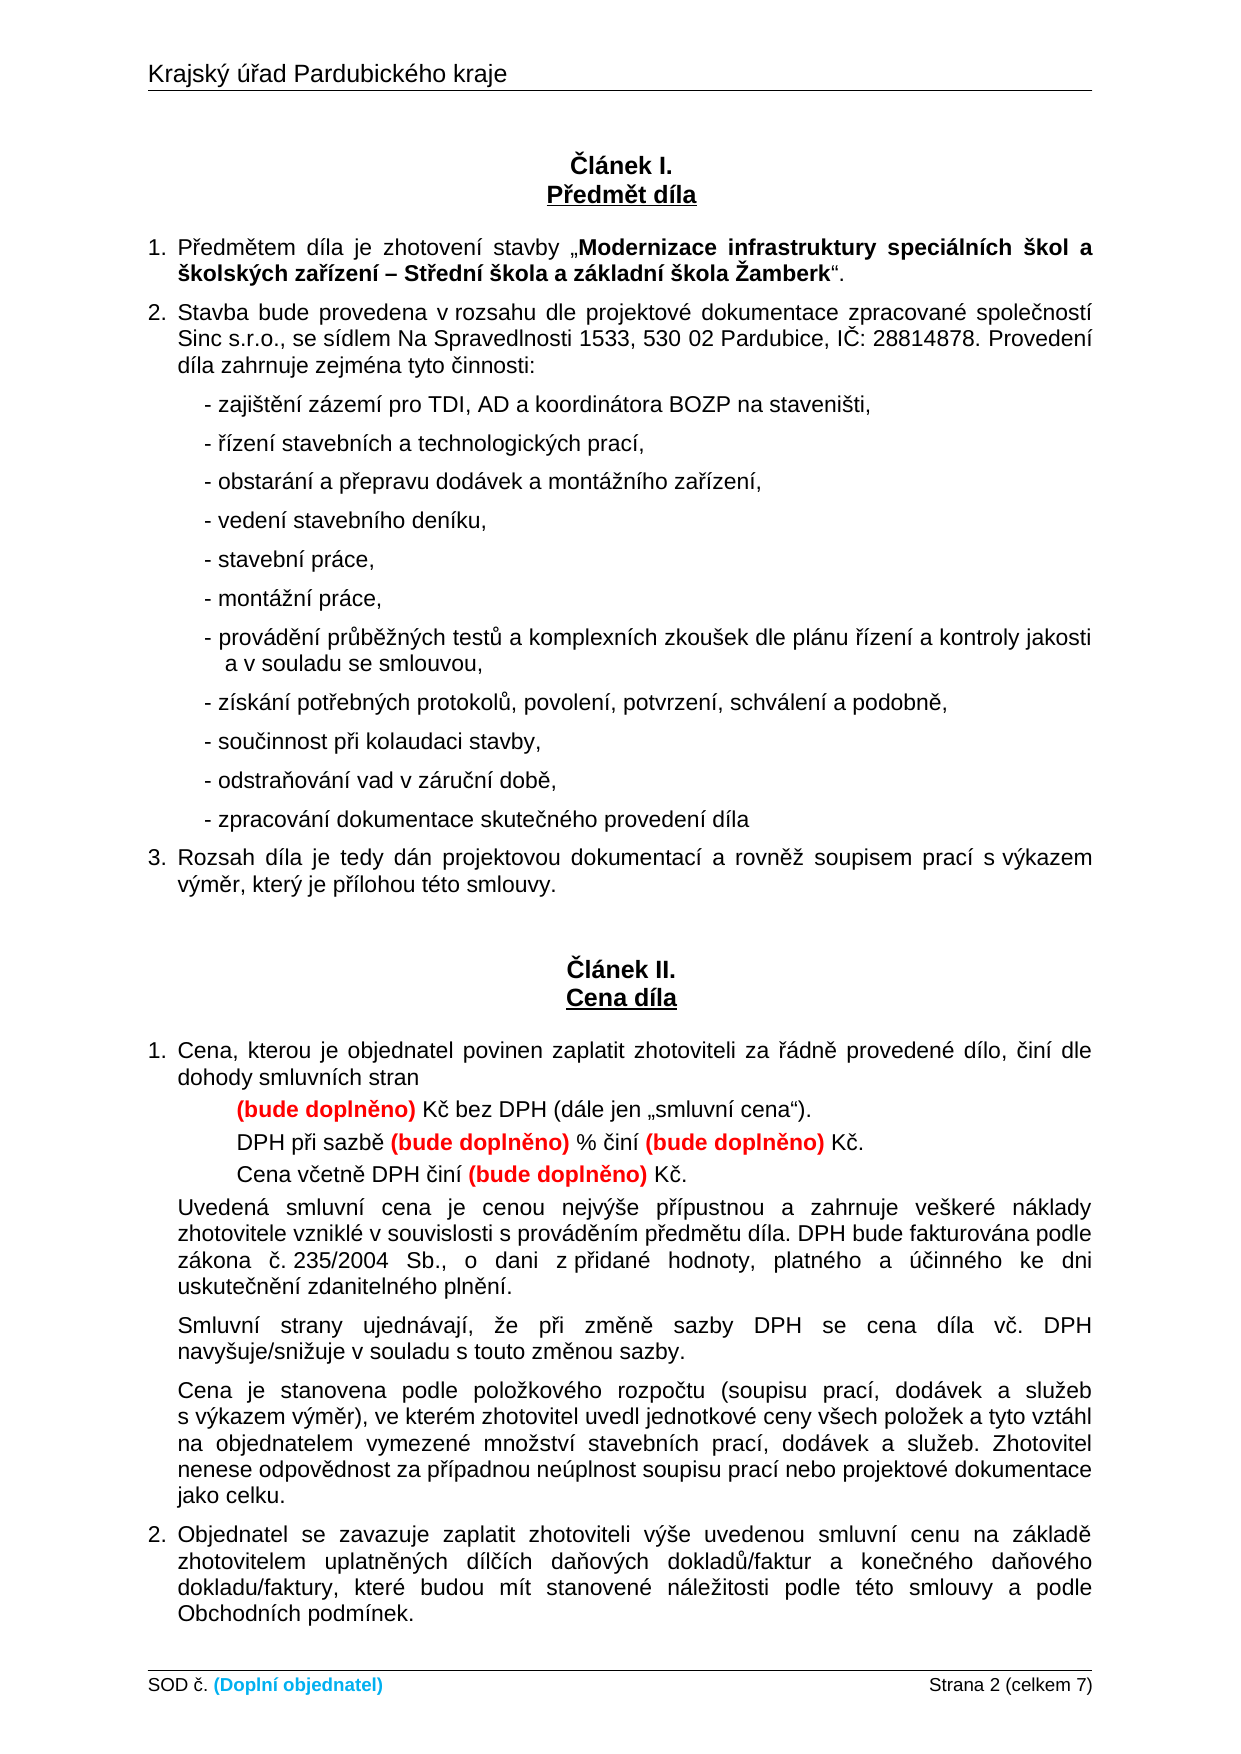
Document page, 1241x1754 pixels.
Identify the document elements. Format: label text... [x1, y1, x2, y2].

text 2. Objednatel se zavazuje zaplatit zhotoviteli výše uvedenou smluvní cenu na základě zhotovitelem uplatněných dílčích daňových dokladů/faktur a konečného daňového dokladu/faktury, které budou mít stanovené náležitosti podle této smlouvy a podle Obchodních podmínek. [148, 1521, 1092, 1627]
text - vedení stavebního deníku, [148, 507, 1092, 533]
text - obstarání a přepravu dodávek a montážního zařízení, [148, 468, 1092, 495]
text - zpracování dokumentace skutečného provedení díla [148, 806, 1092, 832]
text - získání potřebných protokolů, povolení, potvrzení, schválení a podobně, [148, 689, 1092, 715]
text - provádění průběžných testů a komplexních zkoušek dle plánu řízení a kontroly jakosti a v souladu se smlouvou, [148, 624, 1092, 676]
text Cena díla [148, 983, 1095, 1012]
text 2. Stavba bude provedena v rozsahu dle projektové dokumentace zpracované společností Sinc s.r.o., se sídlem Na Spravedlnosti 1533, 530 02 Pardubice, IČ: 28814878. Provedení díla zahrnuje zejména tyto činnosti: [148, 299, 1092, 378]
text Cena je stanovena podle položkového rozpočtu (soupisu prací, dodávek a služeb s výkazem výměr), ve kterém zhotovitel uvedl jednotkové ceny všech položek a tyto vztáhl na objednatelem vymezené množství stavebních prací, dodávek a služeb. Zhotovitel nenese odpovědnost za případnou neúplnost soupisu prací nebo projektové dokumentace jako celku. [177, 1377, 1092, 1509]
text Uvedená smluvní cena je cenou nejvýše přípustnou a zahrnuje veškeré náklady zhotovitele vzniklé v souvislosti s prováděním předmětu díla. DPH bude fakturována podle zákona č. 235/2004 Sb., o dani z přidané hodnoty, platného a účinného ke dni uskutečnění zdanitelného plnění. [177, 1194, 1092, 1299]
text Cena včetně DPH činí (bude doplněno) Kč. [236, 1161, 1092, 1188]
text - odstraňování vad v záruční době, [148, 767, 1092, 793]
text 3. Rozsah díla je tedy dán projektovou dokumentací a rovněž soupisem prací s výkazem výměr, který je přílohou této smlouvy. [148, 844, 1092, 897]
text (bude doplněno) Kč bez DPH (dále jen „smluvní cena“). [236, 1096, 1092, 1122]
text Článek II. [148, 954, 1095, 983]
subtitle Předmět díla [148, 180, 1095, 209]
text - součinnost při kolaudaci stavby, [148, 728, 1092, 754]
list Cena, kterou je objednatel povinen zaplatit zhotoviteli za řádně provedené dílo, činí dle dohody smluvních stran [148, 1037, 1092, 1090]
text Článek I. [148, 151, 1095, 180]
text - montážní práce, [148, 585, 1092, 611]
text Smluvní strany ujednávají, že při změně sazby DPH se cena díla vč. DPH navyšuje/snižuje v souladu s touto změnou sazby. [177, 1312, 1092, 1364]
text DPH při sazbě (bude doplněno) % činí (bude doplněno) Kč. [236, 1129, 1092, 1155]
text 1. Předmětem díla je zhotovení stavby „Modernizace infrastruktury speciálních škol a školských zařízení – Střední škola a základní škola Žamberk“. [148, 234, 1092, 287]
text - stavební práce, [148, 546, 1092, 572]
text - zajištění zázemí pro TDI, AD a koordinátora BOZP na staveništi, [148, 391, 1092, 417]
text - řízení stavebních a technologických prací, [148, 429, 1092, 456]
